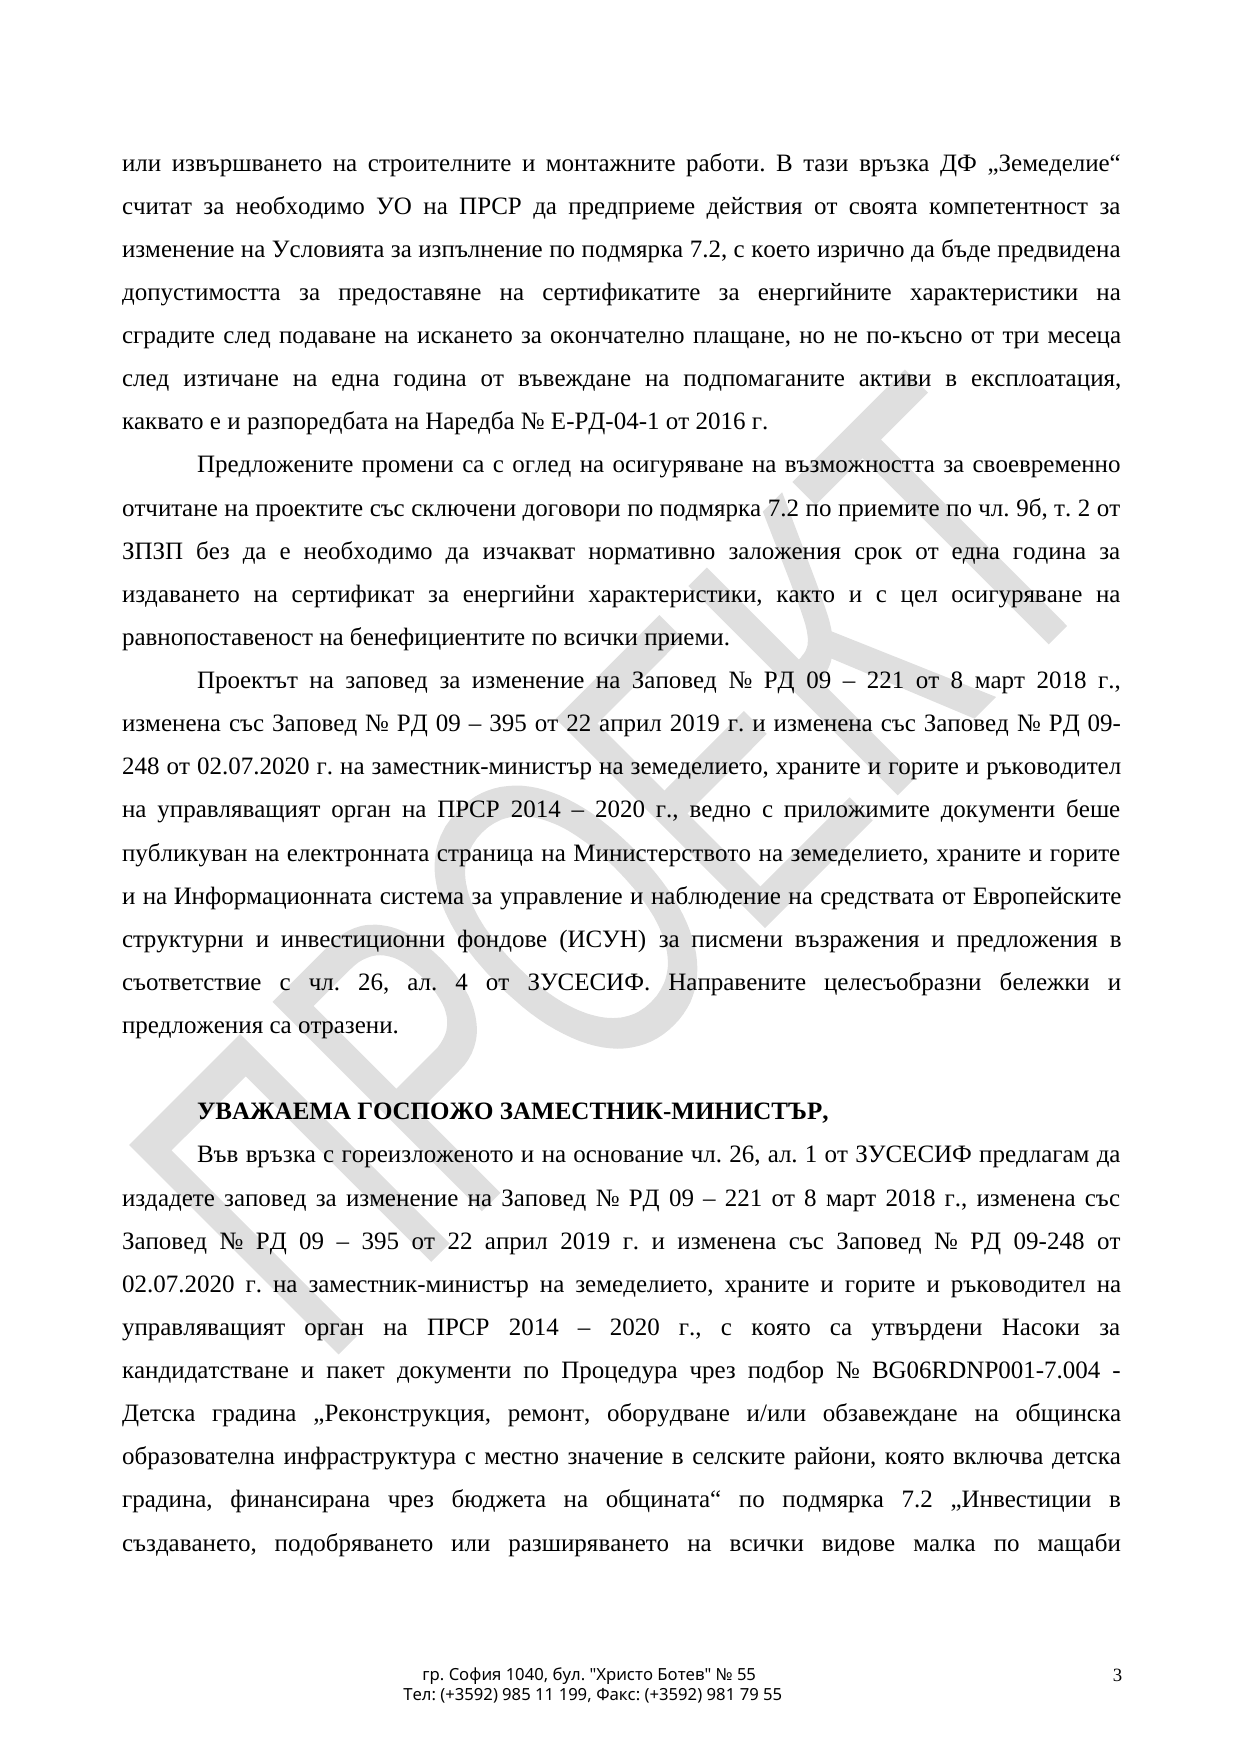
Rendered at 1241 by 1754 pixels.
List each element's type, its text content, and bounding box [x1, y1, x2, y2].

text Проектът на заповед за изменение на Заповед № РД 09 – 221 от 8 март 2018 г., изменена със Заповед № РД 09 – 395 от 22 април 2019 г. и изменена със Заповед № РД 09-248 от 02.07.2020 г. на заместник-министър на земеделието, храните и горите и ръководител на управляващият орган на ПРСР 2014 – 2020 г., ведно с приложимите документи беше публикуван на електронната страница на Министерството на земеделието, храните и горите и на Информационната система за управление и наблюдение на средствата от Европейските структурни и инвестиционни фондове (ИСУН) за писмени възражения и предложения в съответствие с чл. 26, ал. 4 от ЗУСЕСИФ. Направените целесъобразни бележки и предложения са отразени. [122, 665, 1122, 1039]
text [122, 148, 1122, 435]
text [122, 1139, 1122, 1556]
text Предложените промени са с оглед на осигуряване на възможността за своевременно отчитане на проектите със сключени договори по подмярка 7.2 по приемите по чл. 9б, т. 2 от ЗПЗП без да е необходимо да изчакват нормативно заложения срок от една година за издаването на сертификат за енергийни характеристики, както и с цел осигуряване на равнопоставеност на бенефициентите по всички приеми. [122, 449, 1122, 651]
text УВАЖАЕМА ГОСПОЖО ЗАМЕСТНИК-МИНИСТЪР, [122, 1096, 1122, 1125]
